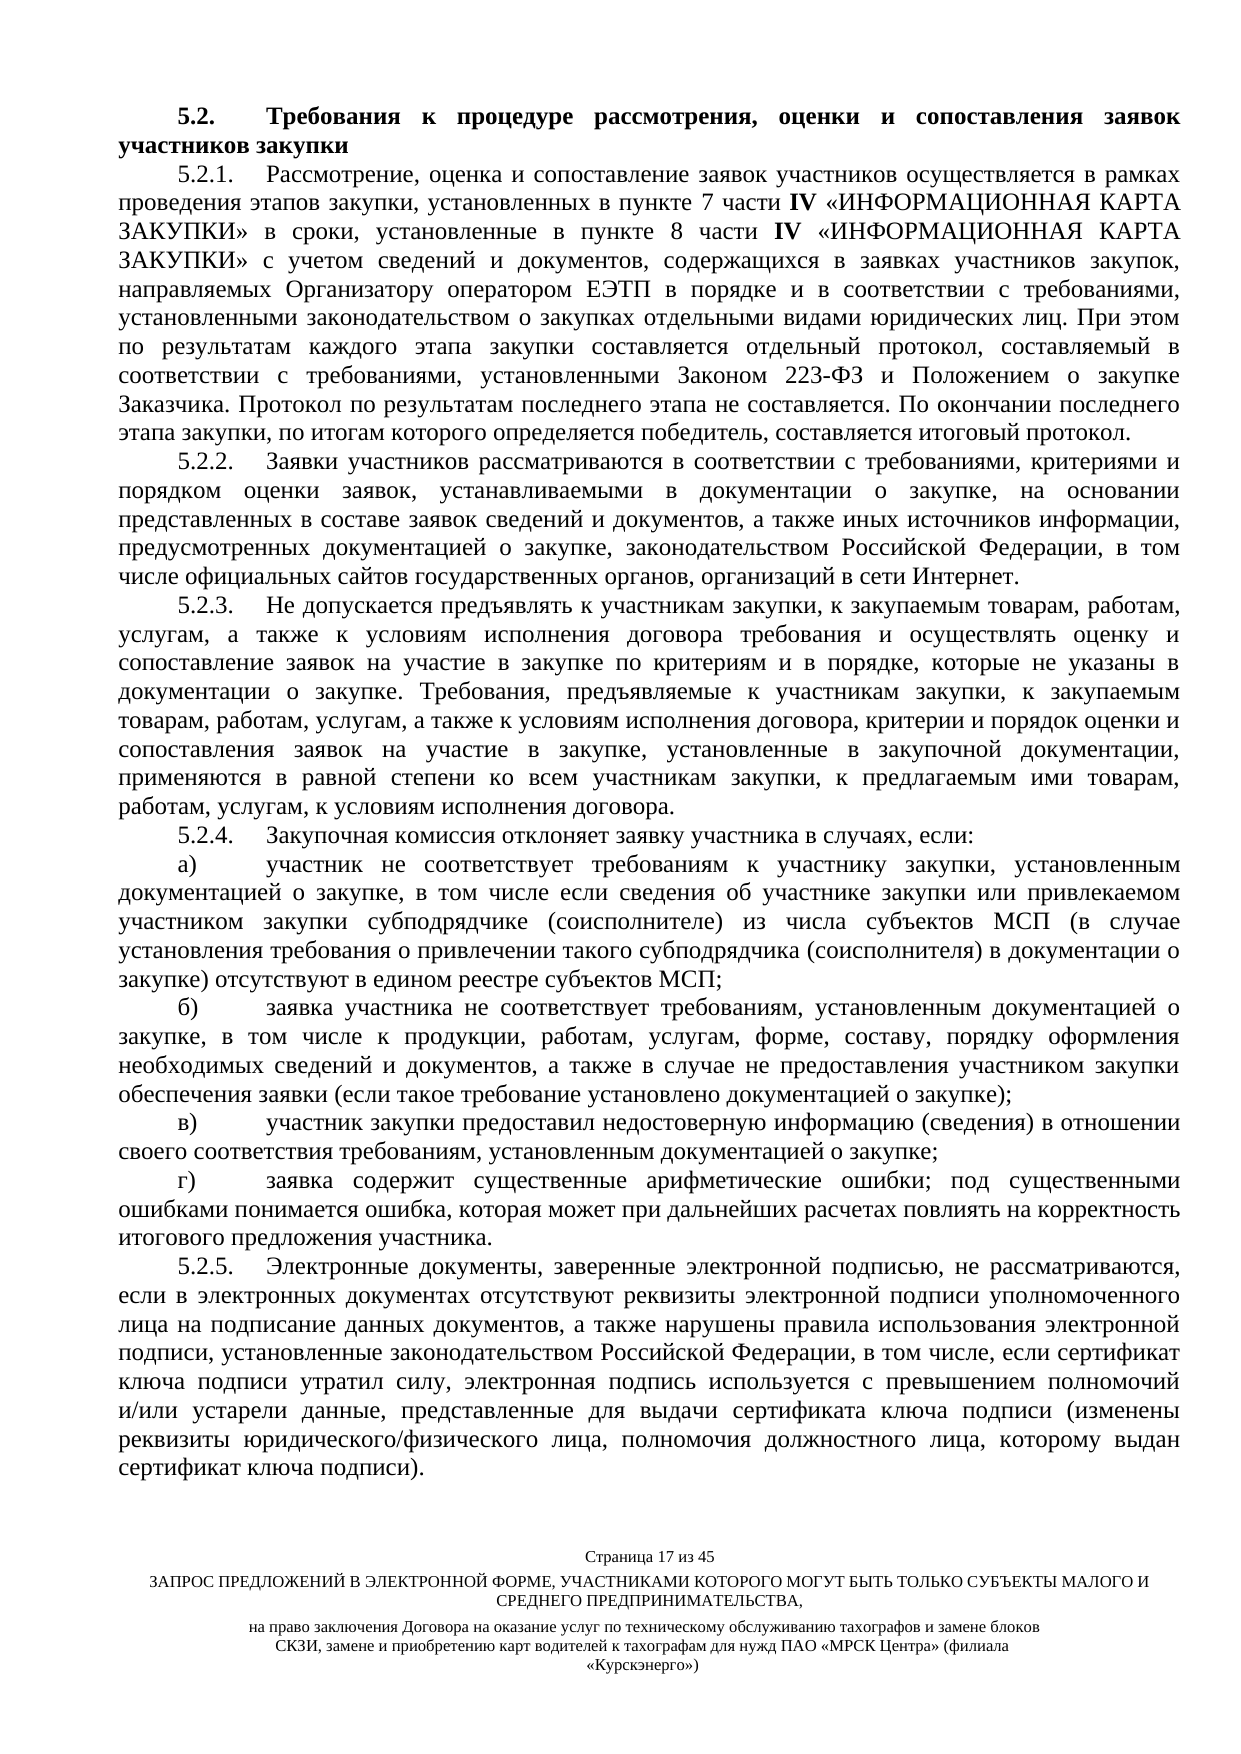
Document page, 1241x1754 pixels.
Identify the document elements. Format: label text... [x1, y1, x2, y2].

list заявка содержит существенные арифметические ошибки; под существенными ошибками понимается ошибка, которая может при дальнейших расчетах повлиять на корректность итогового предложения участника. [118, 1165, 1181, 1251]
list участник закупки предоставил недостоверную информацию (сведения) в отношении своего соответствия требованиям, установленным документацией о закупке; [118, 1107, 1181, 1165]
subtitle Закупочная комиссия отклоняет заявку участника в случаях, если: [118, 820, 1181, 849]
subtitle Заявки участников рассматриваются в соответствии с требованиями, критериями и порядком оценки заявок, устанавливаемыми в документации о закупке, на основании представленных в составе заявок сведений и документов, а также иных источников информации, предусмотренных документацией о закупке, законодательством Российской Федерации, в том числе официальных сайтов государственных органов, организаций в сети Интернет. [118, 446, 1181, 590]
list участник не соответствует требованиям к участнику закупки, установленным документацией о закупке, в том числе если сведения об участнике закупки или привлекаемом участником закупки субподрядчике (соисполнителе) из числа субъектов МСП (в случае установления требования о привлечении такого субподрядчика (соисполнителя) в документации о закупке) отсутствуют в едином реестре субъектов МСП; [118, 849, 1181, 992]
subtitle Рассмотрение, оценка и сопоставление заявок участников осуществляется в рамках проведения этапов закупки, установленных в пункте 7 части IV «ИНФОРМАЦИОННАЯ КАРТА ЗАКУПКИ» в сроки, установленные в пункте 8 части IV «ИНФОРМАЦИОННАЯ КАРТА ЗАКУПКИ» с учетом сведений и документов, содержащихся в заявках участников закупок, направляемых Организатору оператором ЕЭТП в порядке и в соответствии с требованиями, установленными законодательством о закупках отдельными видами юридических лиц. При этом по результатам каждого этапа закупки составляется отдельный протокол, составляемый в соответствии с требованиями, установленными Законом 223-ФЗ и Положением о закупке Заказчика. Протокол по результатам последнего этапа не составляется. По окончании последнего этапа закупки, по итогам которого определяется победитель, составляется итоговый протокол. [118, 159, 1181, 446]
subtitle Электронные документы, заверенные электронной подписью, не рассматриваются, если в электронных документах отсутствуют реквизиты электронной подписи уполномоченного лица на подписание данных документов, а также нарушены правила использования электронной подписи, установленные законодательством Российской Федерации, в том числе, если сертификат ключа подписи утратил силу, электронная подпись используется с превышением полномочий и/или устарели данные, представленные для выдачи сертификата ключа подписи (изменены реквизиты юридического/физического лица, полномочия должностного лица, которому выдан сертификат ключа подписи). [118, 1251, 1181, 1481]
subtitle Требования к процедуре рассмотрения, оценки и сопоставления заявок участников закупки [118, 101, 1181, 159]
subtitle Не допускается предъявлять к участникам закупки, к закупаемым товарам, работам, услугам, а также к условиям исполнения договора требования и осуществлять оценку и сопоставление заявок на участие в закупке по критериям и в порядке, которые не указаны в документации о закупке. Требования, предъявляемые к участникам закупки, к закупаемым товарам, работам, услугам, а также к условиям исполнения договора, критерии и порядок оценки и сопоставления заявок на участие в закупке, установленные в закупочной документации, применяются в равной степени ко всем участникам закупки, к предлагаемым ими товарам, работам, услугам, к условиям исполнения договора. [118, 590, 1181, 820]
list заявка участника не соответствует требованиям, установленным документацией о закупке, в том числе к продукции, работам, услугам, форме, составу, порядку оформления необходимых сведений и документов, а также в случае не предоставления участником закупки обеспечения заявки (если такое требование установлено документацией о закупке); [118, 992, 1181, 1107]
